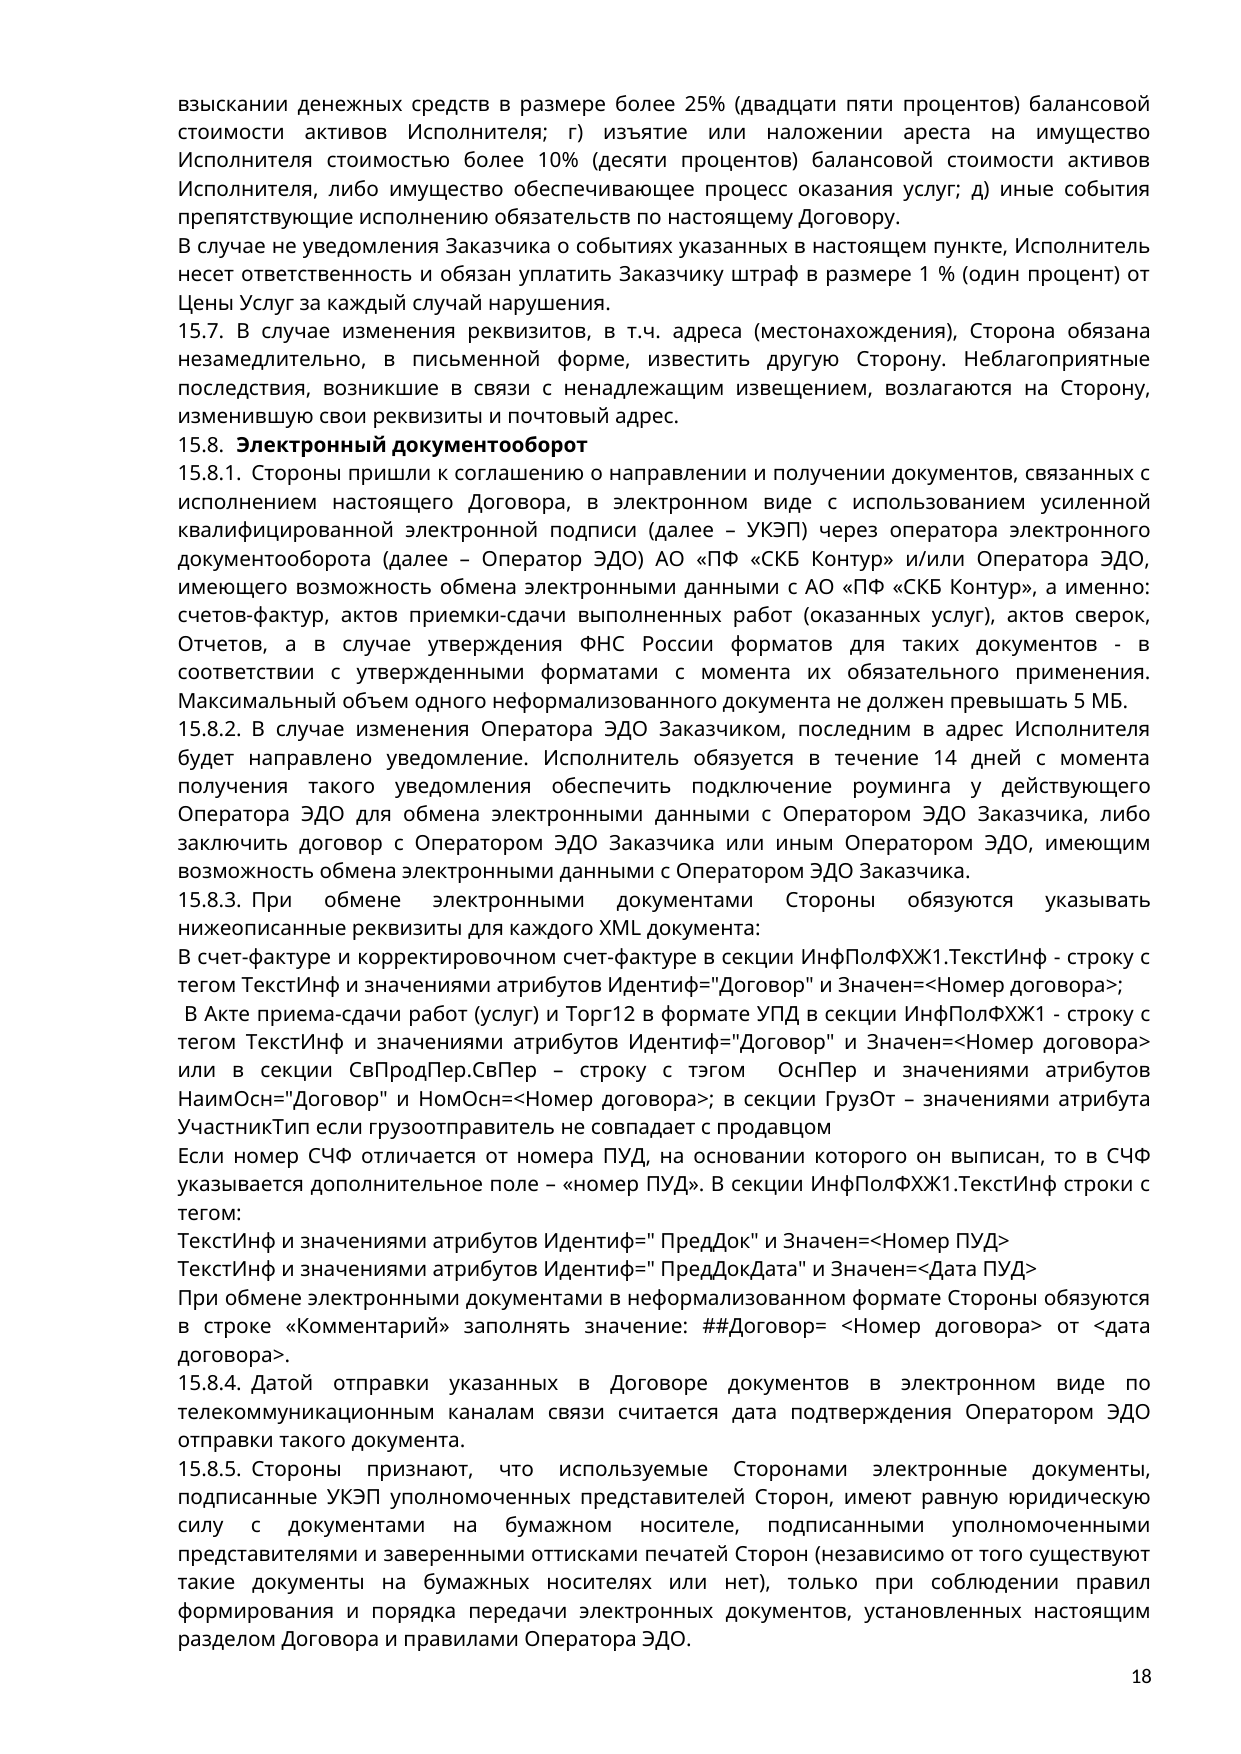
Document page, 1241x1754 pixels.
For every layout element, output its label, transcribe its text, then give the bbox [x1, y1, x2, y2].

text В Акте приема-сдачи работ (услуг) и Торг12 в формате УПД в секции ИнфПолФХЖ1 - строку с тегом ТекстИнф и значениями атрибутов Идентиф="Договор" и Значен=<Номер договора> или в секции СвПродПер.СвПер – строку с тэгом ОснПер и значениями атрибутов НаимОсн="Договор" и НомОсн=<Номер договора>; в секции ГрузОт – значениями атрибута УчастникТип если грузоотправитель не совпадает с продавцом [177, 999, 1152, 1141]
list Стороны пришли к соглашению о направлении и получении документов, связанных с исполнением настоящего Договора, в электронном виде с использованием усиленной квалифицированной электронной подписи (далее – УКЭП) через оператора электронного документооборота (далее – Оператор ЭДО) АО «ПФ «СКБ Контур» и/или Оператора ЭДО, имеющего возможность обмена электронными данными с АО «ПФ «СКБ Контур», а именно: счетов-фактур, актов приемки-сдачи выполненных работ (оказанных услуг), актов сверок, Отчетов, а в случае утверждения ФНС России форматов для таких документов - в соответствии с утвержденными форматами с момента их обязательного применения. Максимальный объем одного неформализованного документа не должен превышать 5 МБ. [177, 458, 1152, 714]
list Датой отправки указанных в Договоре документов в электронном виде по телекоммуникационным каналам связи считается дата подтверждения Оператором ЭДО отправки такого документа. [177, 1368, 1152, 1454]
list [177, 89, 1152, 231]
list Стороны признают, что используемые Сторонами электронные документы, подписанные УКЭП уполномоченных представителей Сторон, имеют равную юридическую силу с документами на бумажном носителе, подписанными уполномоченными представителями и заверенными оттисками печатей Сторон (независимо от того существуют такие документы на бумажных носителях или нет), только при соблюдении правил формирования и порядка передачи электронных документов, установленных настоящим разделом Договора и правилами Оператора ЭДО. [177, 1454, 1152, 1653]
text ТекстИнф и значениями атрибутов Идентиф=" ПредДокДата" и Значен=<Дата ПУД> [177, 1254, 1152, 1283]
text Если номер СЧФ отличается от номера ПУД, на основании которого он выписан, то в СЧФ указывается дополнительное поле – «номер ПУД». В секции ИнфПолФХЖ1.ТекстИнф строки с тегом: [177, 1141, 1152, 1226]
text При обмене электронными документами в неформализованном формате Стороны обязуются в строке «Комментарий» заполнять значение: ##Договор= <Номер договора> от <дата договора>. [177, 1283, 1152, 1368]
list В случае изменения Оператора ЭДО Заказчиком, последним в адрес Исполнителя будет направлено уведомление. Исполнитель обязуется в течение 14 дней с момента получения такого уведомления обеспечить подключение роуминга у действующего Оператора ЭДО для обмена электронными данными с Оператором ЭДО Заказчика, либо заключить договор с Оператором ЭДО Заказчика или иным Оператором ЭДО, имеющим возможность обмена электронными данными с Оператором ЭДО Заказчика. [177, 714, 1152, 885]
text В счет-фактуре и корректировочном счет-фактуре в секции ИнфПолФХЖ1.ТекстИнф - строку с тегом ТекстИнф и значениями атрибутов Идентиф="Договор" и Значен=<Номер договора>; [177, 942, 1152, 999]
text ТекстИнф и значениями атрибутов Идентиф=" ПредДок" и Значен=<Номер ПУД> [177, 1226, 1152, 1254]
list Электронный документооборот [177, 430, 1152, 458]
list При обмене электронными документами Стороны обязуются указывать нижеописанные реквизиты для каждого XML документа: [177, 885, 1152, 942]
list В случае не уведомления Заказчика о событиях указанных в настоящем пункте, Исполнитель несет ответственность и обязан уплатить Заказчику штраф в размере 1 % (один процент) от Цены Услуг за каждый случай нарушения. [177, 231, 1152, 316]
list В случае изменения реквизитов, в т.ч. адреса (местонахождения), Сторона обязана незамедлительно, в письменной форме, известить другую Сторону. Неблагоприятные последствия, возникшие в связи с ненадлежащим извещением, возлагаются на Сторону, изменившую свои реквизиты и почтовый адрес. [177, 316, 1152, 430]
